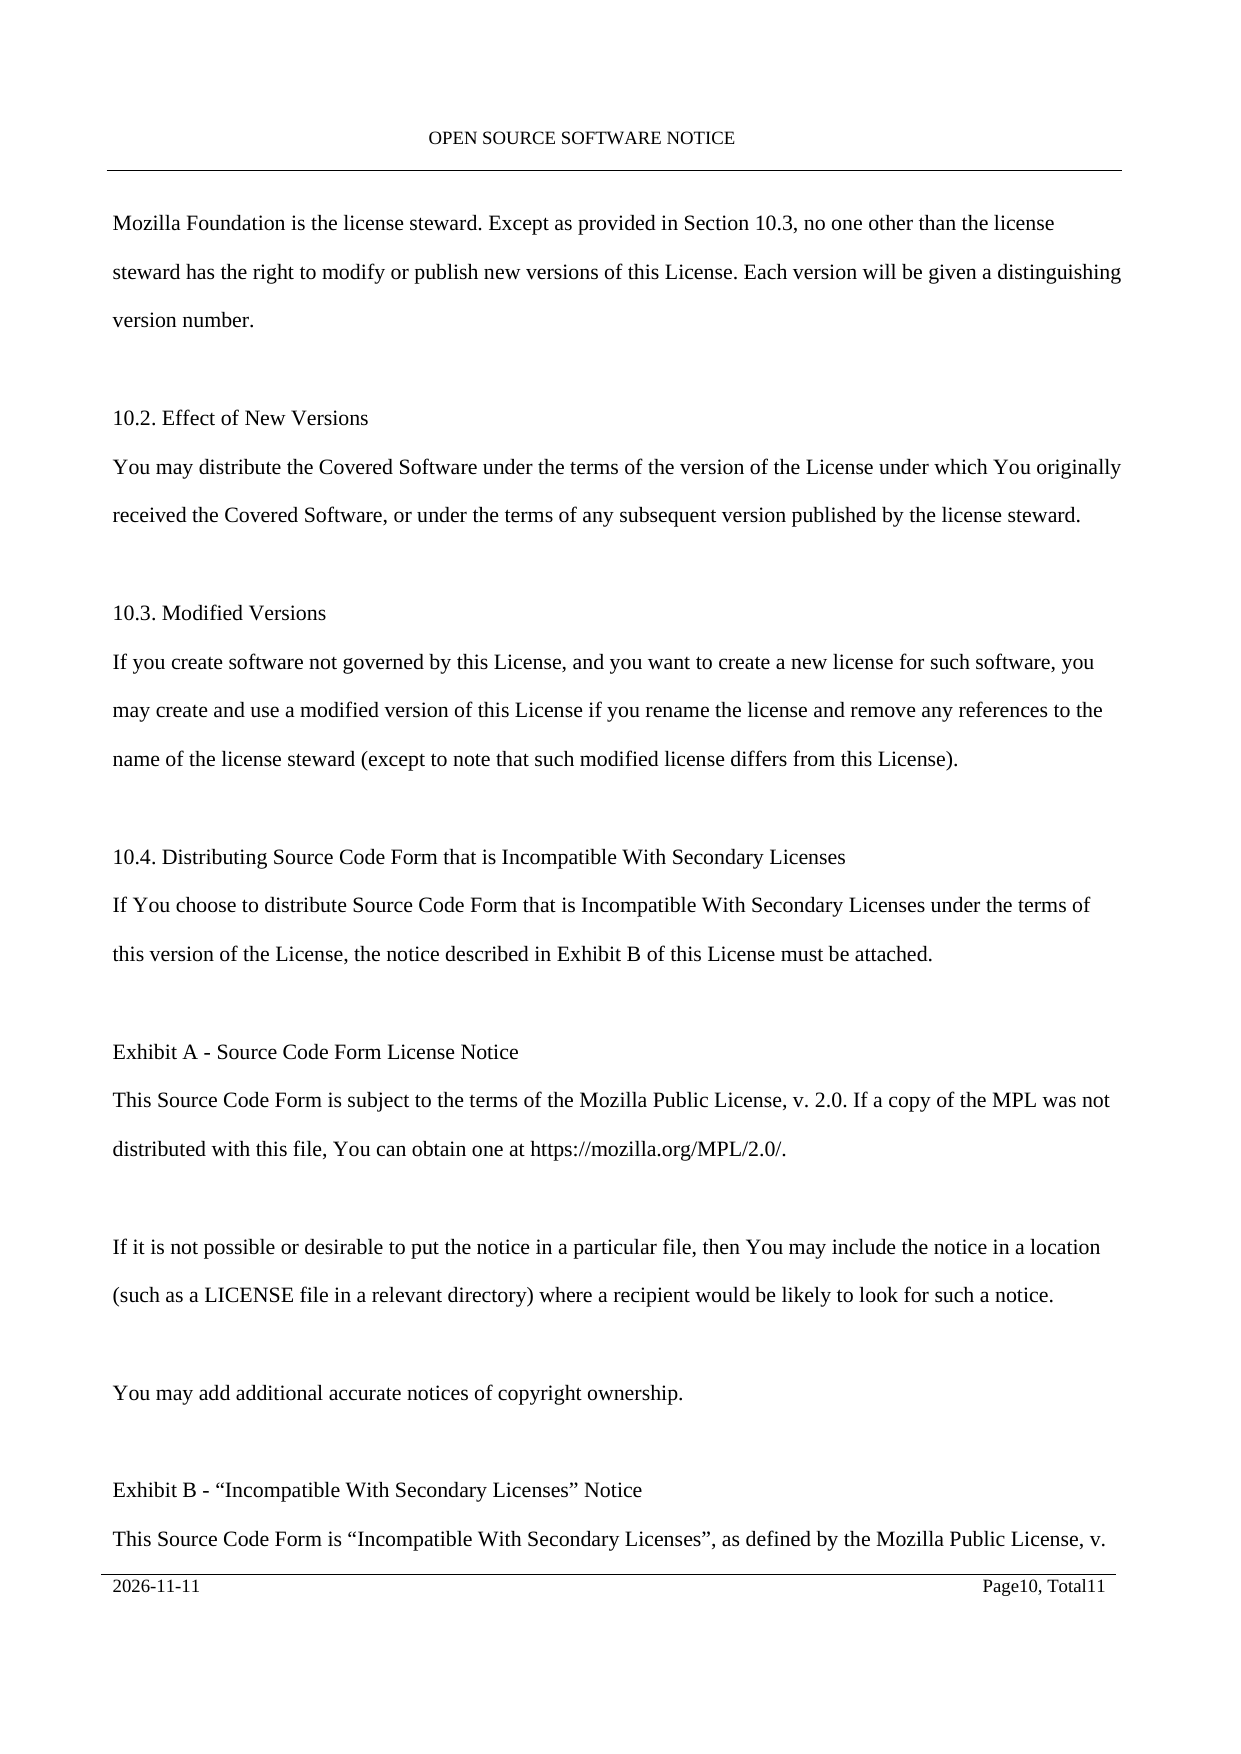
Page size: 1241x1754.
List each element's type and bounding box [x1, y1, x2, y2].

text [112, 206, 1128, 1555]
